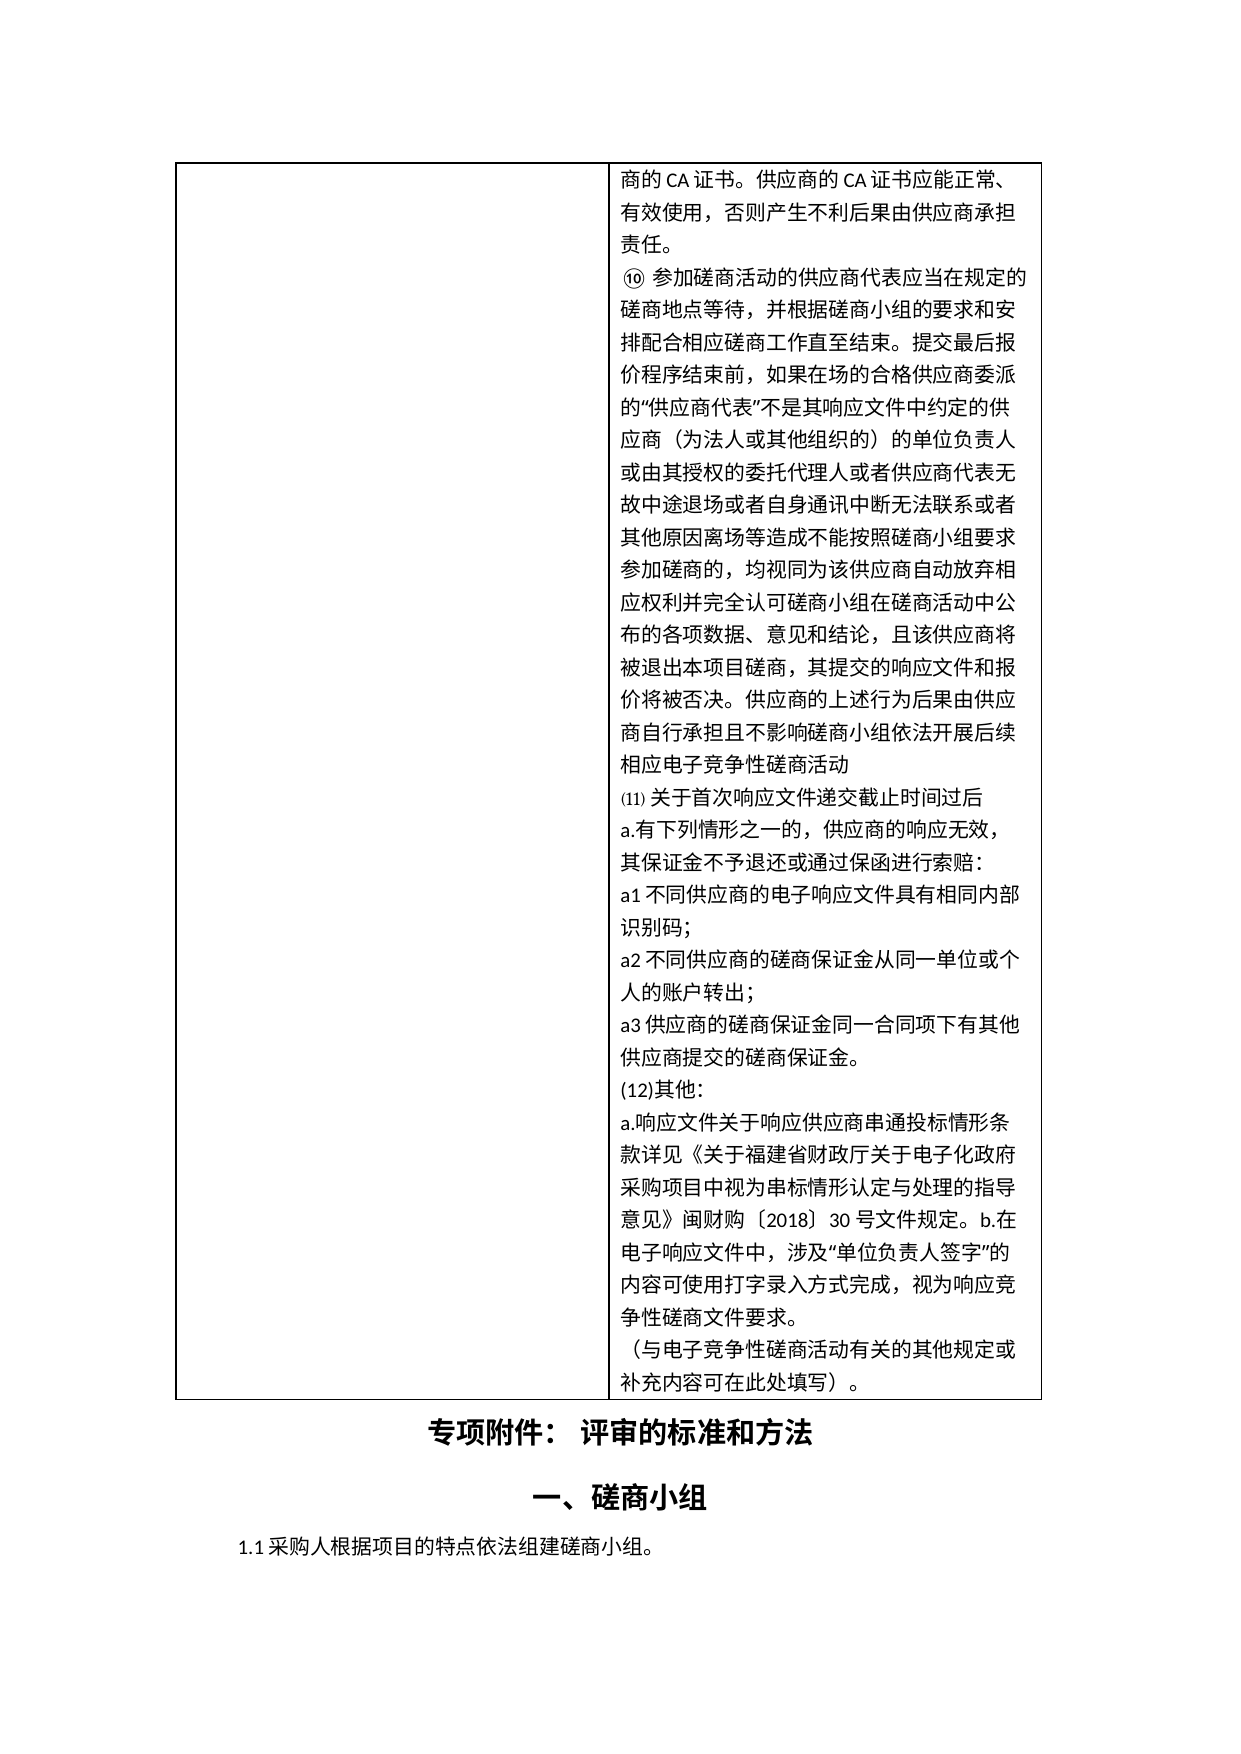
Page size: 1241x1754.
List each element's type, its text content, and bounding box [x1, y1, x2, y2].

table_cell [610, 164, 1041, 1398]
text 一、磋商小组 [187, 1465, 1053, 1530]
text 1.1采购人根据项目的特点依法组建磋商小组。 [187, 1530, 1053, 1563]
table_cell 1 [177, 164, 608, 1398]
text 专项附件： 评审的标准和方法 [187, 1400, 1053, 1465]
